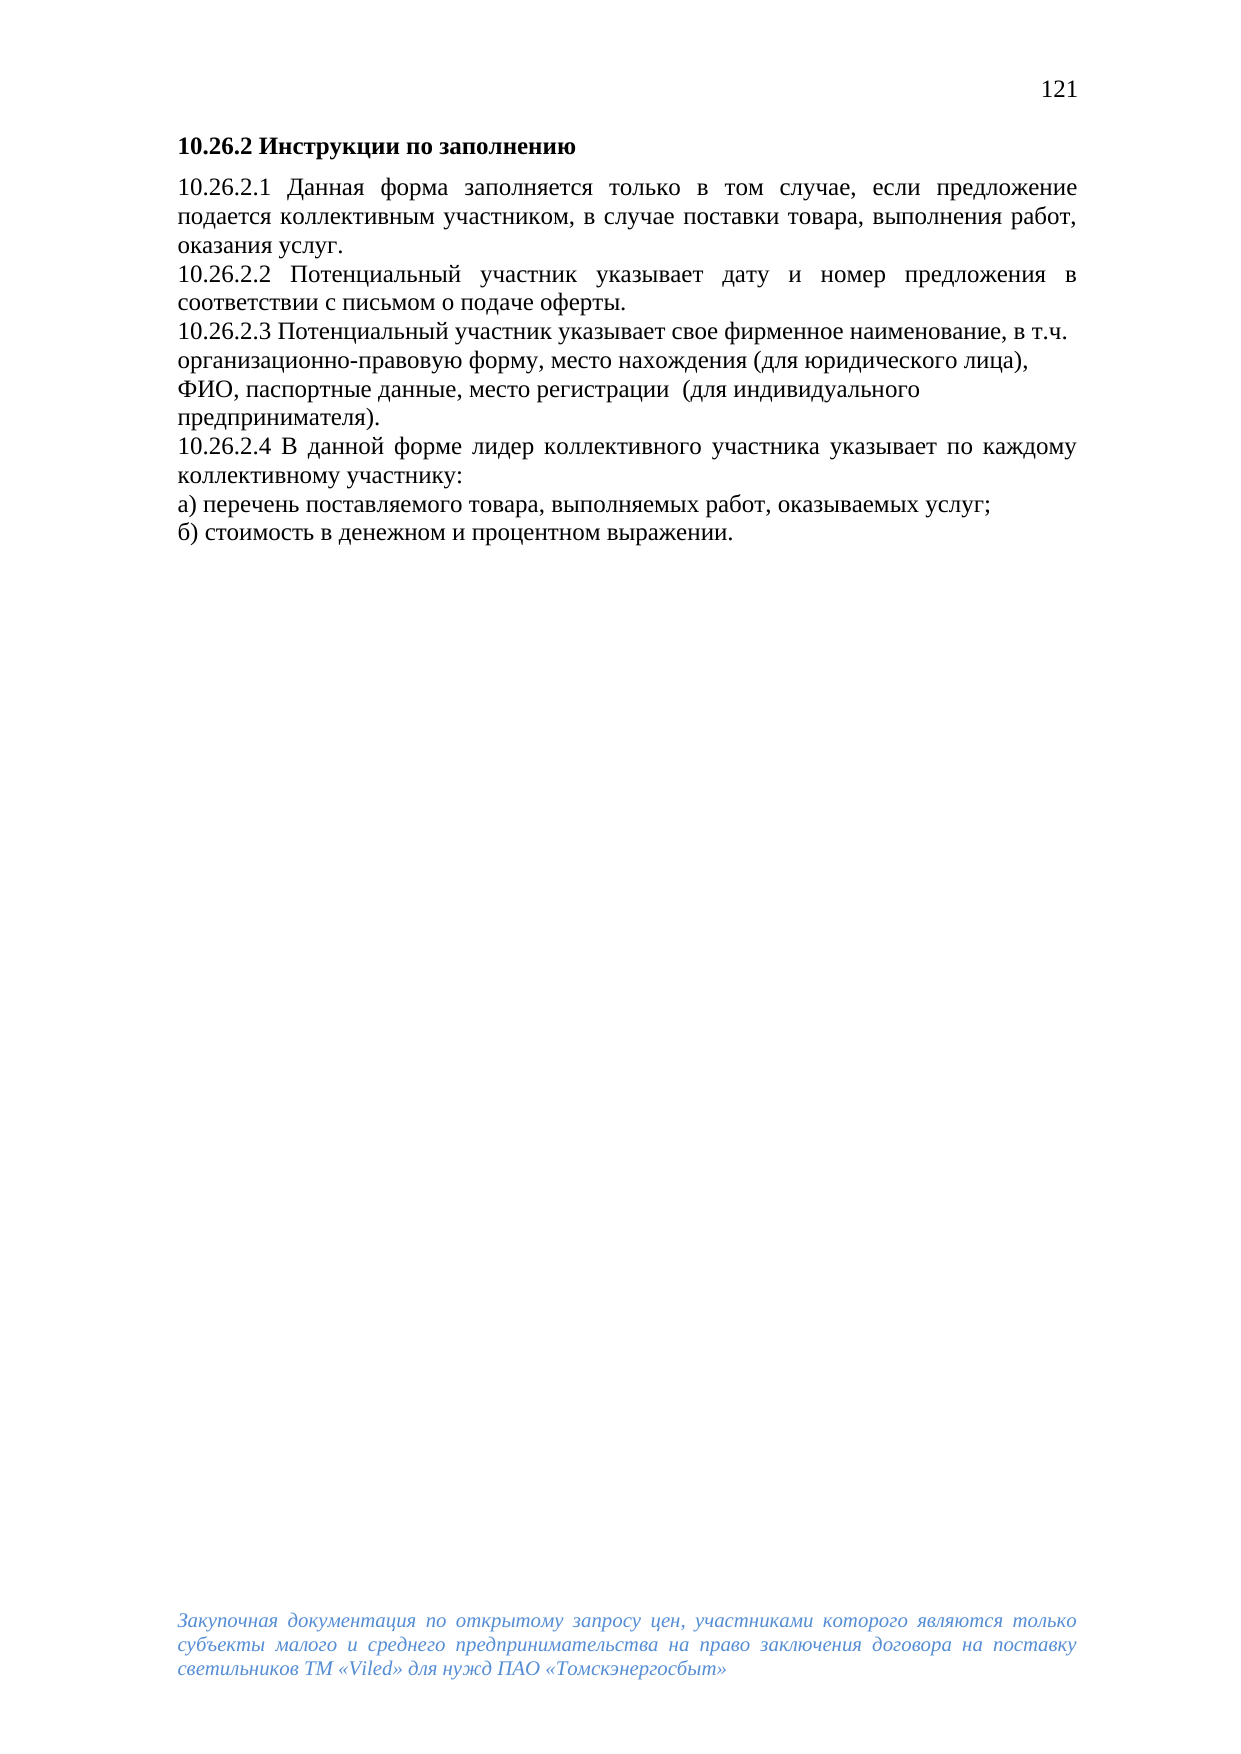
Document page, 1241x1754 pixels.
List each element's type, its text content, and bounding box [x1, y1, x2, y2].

text 10.26.2.4 В данной форме лидер коллективного участника указывает по каждому коллективному участнику: [177, 431, 1078, 489]
text 10.26.2.2 Потенциальный участник указывает дату и номер предложения в соответствии с письмом о подаче оферты. [177, 259, 1078, 316]
list стоимость в денежном и процентном выражении. [177, 517, 1078, 546]
list перечень поставляемого товара, выполняемых работ, оказываемых услуг; [177, 489, 1078, 517]
text 10.26.2.1 Данная форма заполняется только в том случае, если предложение подается коллективным участником, в случае поставки товара, выполнения работ, оказания услуг. [177, 172, 1078, 259]
text 10.26.2 Инструкции по заполнению [177, 131, 1078, 160]
text 10.26.2.3 Потенциальный участник указывает свое фирменное наименование, в т.ч. организационно-правовую форму, место нахождения (для юридического лица), ФИО, паспортные данные, место регистрации (для индивидуального предпринимателя). [177, 316, 1078, 431]
